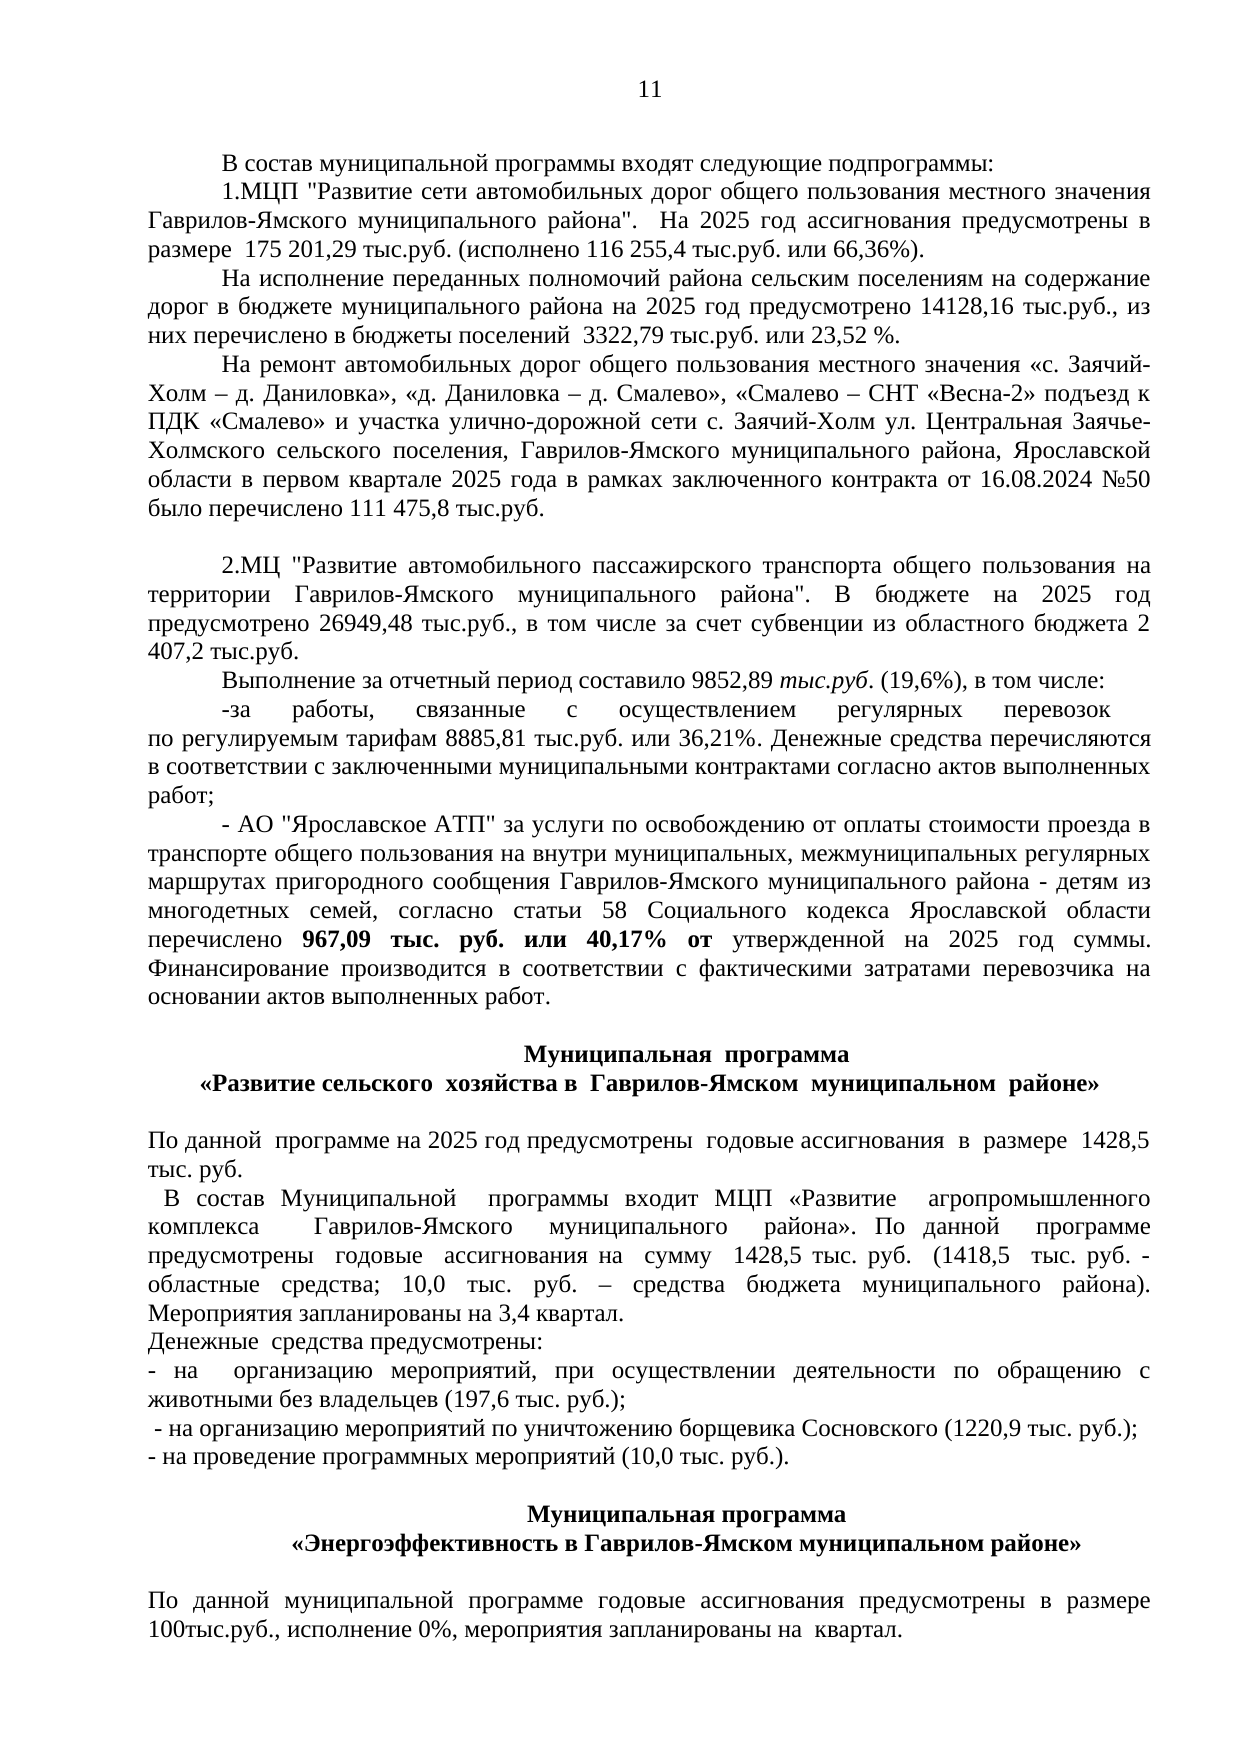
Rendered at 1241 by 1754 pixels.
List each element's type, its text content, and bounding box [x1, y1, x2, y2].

text «Развитие сельского хозяйства в Гаврилов-Ямском муниципальном районе» [148, 1068, 1152, 1096]
text 1.МЦП "Развитие сети автомобильных дорог общего пользования местного значения Гаврилов-Ямского муниципального района". На 2025 год ассигнования предусмотрены в размере 175 201,29 тыс.руб. (исполнено 116 255,4 тыс.руб. или 66,36%). [148, 176, 1152, 263]
text -за работы, связанные с осуществлением регулярных перевозок по регулируемым тарифам 8885,81 тыс.руб. или 36,21%. Денежные средства перечисляются в соответствии с заключенными муниципальными контрактами согласно актов выполненных работ; [148, 694, 1152, 809]
text «Энергоэффективность в Гаврилов-Ямском муниципальном районе» [148, 1528, 1152, 1556]
text - АО "Ярославское АТП" за услуги по освобождению от оплаты стоимости проезда в транспорте общего пользования на внутри муниципальных, межмуниципальных регулярных маршрутах пригородного сообщения Гаврилов-Ямского муниципального района - детям из многодетных семей, согласно статьи 58 Социального кодекса Ярославской области перечислено 967,09 тыс. руб. или 40,17% от утвержденной на 2025 год суммы. Финансирование производится в соответствии с фактическими затратами перевозчика на основании актов выполненных работ. [148, 809, 1152, 1010]
text - на проведение программных мероприятий (10,0 тыс. руб.). [148, 1441, 1152, 1470]
text По данной муниципальной программе годовые ассигнования предусмотрены в размере 100тыс.руб., исполнение 0%, мероприятия запланированы на квартал. [148, 1585, 1152, 1643]
text - на организацию мероприятий по уничтожению борщевика Сосновского (1220,9 тыс. руб.); [148, 1413, 1152, 1441]
text - на организацию мероприятий, при осуществлении деятельности по обращению с животными без владельцев (197,6 тыс. руб.); [148, 1355, 1152, 1413]
text 2.МЦ "Развитие автомобильного пассажирского транспорта общего пользования на территории Гаврилов-Ямского муниципального района". В бюджете на 2025 год предусмотрено 26949,48 тыс.руб., в том числе за счет субвенции из областного бюджета 2 407,2 тыс.руб. [148, 550, 1152, 665]
text На ремонт автомобильных дорог общего пользования местного значения «с. Заячий-Холм – д. Даниловка», «д. Даниловка – д. Смалево», «Смалево – СНТ «Весна-2» подъезд к ПДК «Смалево» и участка улично-дорожной сети с. Заячий-Холм ул. Центральная Заячье-Холмского сельского поселения, Гаврилов-Ямского муниципального района, Ярославской области в первом квартале 2025 года в рамках заключенного контракта от 16.08.2024 №50 было перечислено 111 475,8 тыс.руб. [148, 349, 1152, 521]
text В состав муниципальной программы входят следующие подпрограммы: [148, 148, 1152, 176]
text Денежные средства предусмотрены: [148, 1326, 1152, 1355]
text Муниципальная программа [148, 1039, 1152, 1068]
text Муниципальная программа [148, 1499, 1152, 1528]
text По данной программе на 2025 год предусмотрены годовые ассигнования в размере 1428,5 тыс. руб. [148, 1125, 1152, 1183]
text На исполнение переданных полномочий района сельским поселениям на содержание дорог в бюджете муниципального района на 2025 год предусмотрено 14128,16 тыс.руб., из них перечислено в бюджеты поселений 3322,79 тыс.руб. или 23,52 %. [148, 263, 1152, 349]
text В состав Муниципальной программы входит МЦП «Развитие агропромышленного комплекса Гаврилов-Ямского муниципального района». По данной программе предусмотрены годовые ассигнования на сумму 1428,5 тыс. руб. (1418,5 тыс. руб. - областные средства; 10,0 тыс. руб. – средства бюджета муниципального района). Мероприятия запланированы на 3,4 квартал. [148, 1183, 1152, 1326]
text Выполнение за отчетный период составило 9852,89 тыс.руб. (19,6%), в том числе: [148, 665, 1152, 694]
